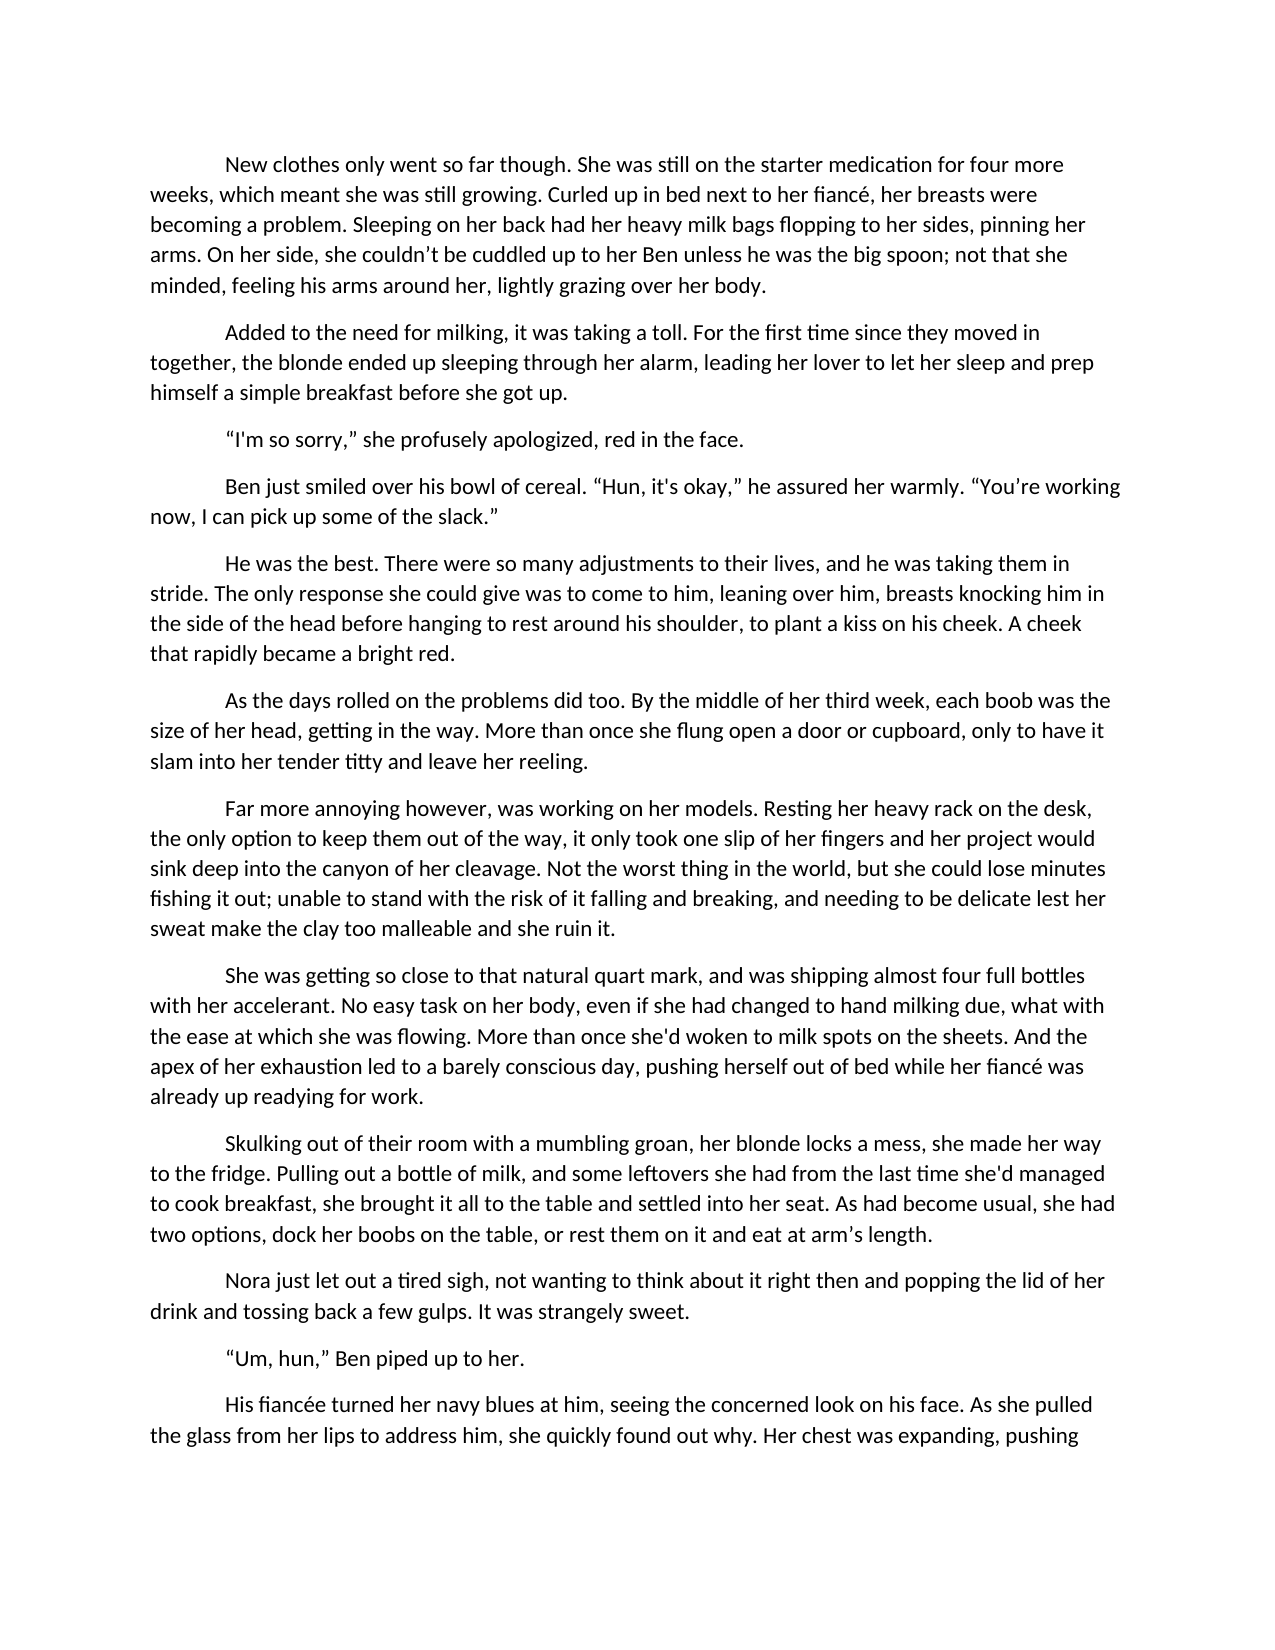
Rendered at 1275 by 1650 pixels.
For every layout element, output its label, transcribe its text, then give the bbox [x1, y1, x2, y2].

text She was getting so close to that natural quart mark, and was shipping almost four full bottles with her accelerant. No easy task on her body, even if she had changed to hand milking due, what with the ease at which she was flowing. More than once she'd woken to milk spots on the sheets. And the apex of her exhaustion led to a barely conscious day, pushing herself out of bed while her fiancé was already up readying for work. [150, 961, 1125, 1110]
text As the days rolled on the problems did too. By the middle of her third week, each boob was the size of her head, getting in the way. More than once she flung open a door or cupboard, only to have it slam into her tender titty and leave her reeling. [150, 686, 1125, 775]
text “I'm so sorry,” she profusely apologized, red in the face. [150, 425, 1125, 453]
text Far more annoying however, was working on her models. Resting her heavy rack on the desk, the only option to keep them out of the way, it only took one slip of her fingers and her project would sink deep into the canyon of her cleavage. Not the worst thing in the world, but she could lose minutes fishing it out; unable to stand with the risk of it falling and breaking, and needing to be delicate lest her sweat make the clay too malleable and she ruin it. [150, 794, 1125, 943]
text Added to the need for milking, it was taking a toll. For the first time since they moved in together, the blonde ended up sleeping through her alarm, leading her lover to let her sleep and prep himself a simple breakfast before she got up. [150, 318, 1125, 406]
text “Um, hun,” Ben piped up to her. [150, 1344, 1125, 1372]
text Skulking out of their room with a mumbling groan, her blonde locks a mess, she made her way to the fridge. Pulling out a bottle of milk, and some leftovers she had from the last time she'd managed to cook breakfast, she brought it all to the table and settled into her seat. As had become usual, she had two options, dock her boobs on the table, or rest them on it and eat at arm’s length. [150, 1129, 1125, 1248]
text New clothes only went so far though. She was still on the starter medication for four more weeks, which meant she was still growing. Curled up in bed next to her fiancé, her breasts were becoming a problem. Sleeping on her back had her heavy milk bags flopping to her sides, pinning her arms. On her side, she couldn’t be cuddled up to her Ben unless he was the big spoon; not that she minded, feeling his arms around her, lightly grazing over her body. [150, 150, 1125, 299]
text He was the best. There were so many adjustments to their lives, and he was taking them in stride. The only response she could give was to come to him, leaning over him, breasts knocking him in the side of the head before hanging to rest around his shoulder, to plant a kiss on his cheek. A cheek that rapidly became a bright red. [150, 549, 1125, 668]
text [150, 1391, 1125, 1449]
text Ben just smiled over his bowl of cereal. “Hun, it's okay,” he assured her warmly. “You’re working now, I can pick up some of the slack.” [150, 472, 1125, 530]
text Nora just let out a tired sigh, not wanting to think about it right then and popping the lid of her drink and tossing back a few gulps. It was strangely sweet. [150, 1267, 1125, 1325]
